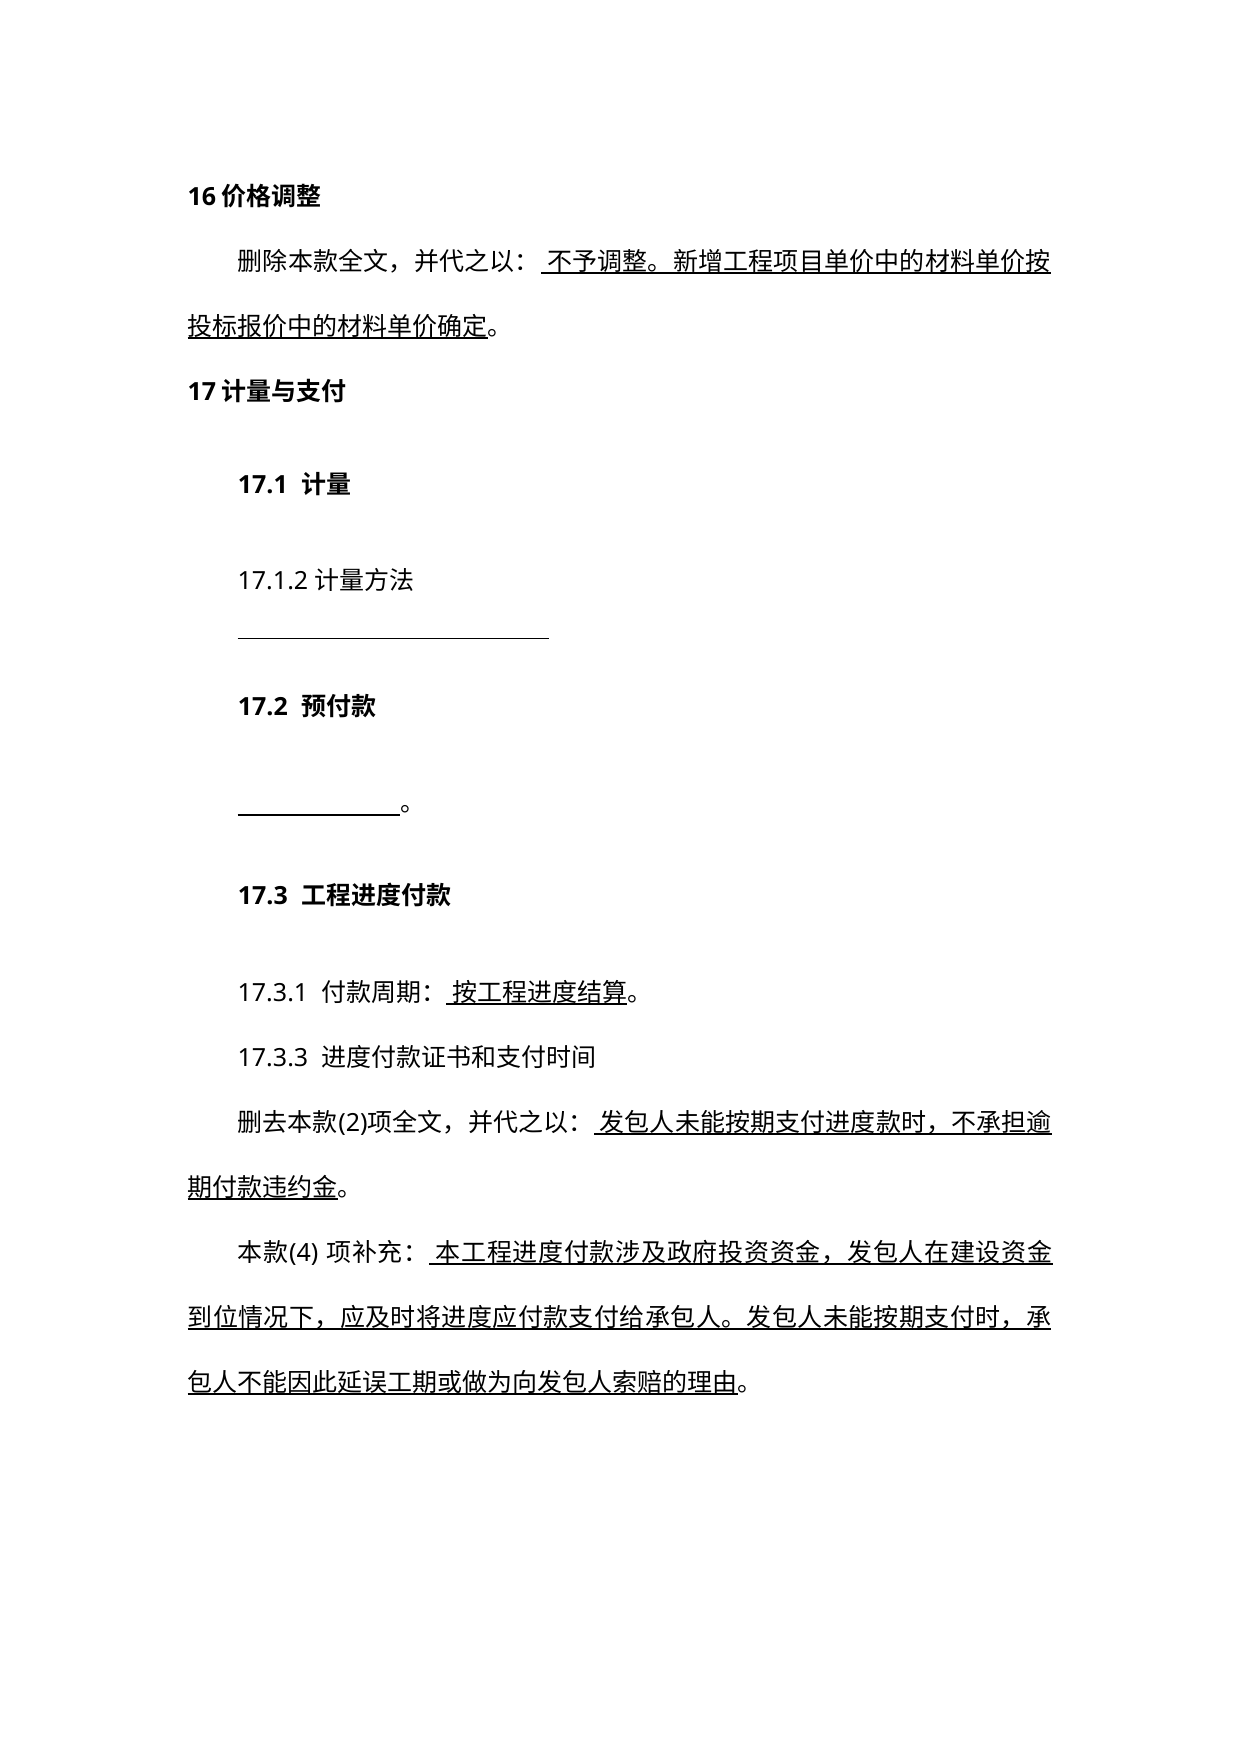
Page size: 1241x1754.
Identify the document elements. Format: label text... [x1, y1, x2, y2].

text 删去本款(2)项全文，并代之以： 发包人未能按期支付进度款时，不承担逾期付款违约金。 [187, 1088, 1053, 1218]
subtitle 17.1 计量 [187, 451, 1053, 516]
text 16价格调整 [187, 162, 1053, 227]
text 17.3.3 进度付款证书和支付时间 [187, 1023, 1053, 1088]
subtitle 17.2 预付款 [187, 673, 1053, 738]
text 本款(4) 项补充： 本工程进度付款涉及政府投资资金，发包人在建设资金到位情况下，应及时将进度应付款支付给承包人。发包人未能按期支付时，承包人不能因此延误工期或做为向发包人索赔的理由。 [187, 1218, 1053, 1413]
text 17.1.2 计量方法 [187, 546, 1053, 611]
text 17.3.1 付款周期： 按工程进度结算。 [187, 958, 1053, 1023]
text 删除本款全文，并代之以： 不予调整。新增工程项目单价中的材料单价按投标报价中的材料单价确定。 [187, 227, 1053, 357]
subtitle 17.3 工程进度付款 [187, 862, 1053, 927]
text 。 [187, 768, 1053, 833]
text 17计量与支付 [187, 357, 1053, 422]
